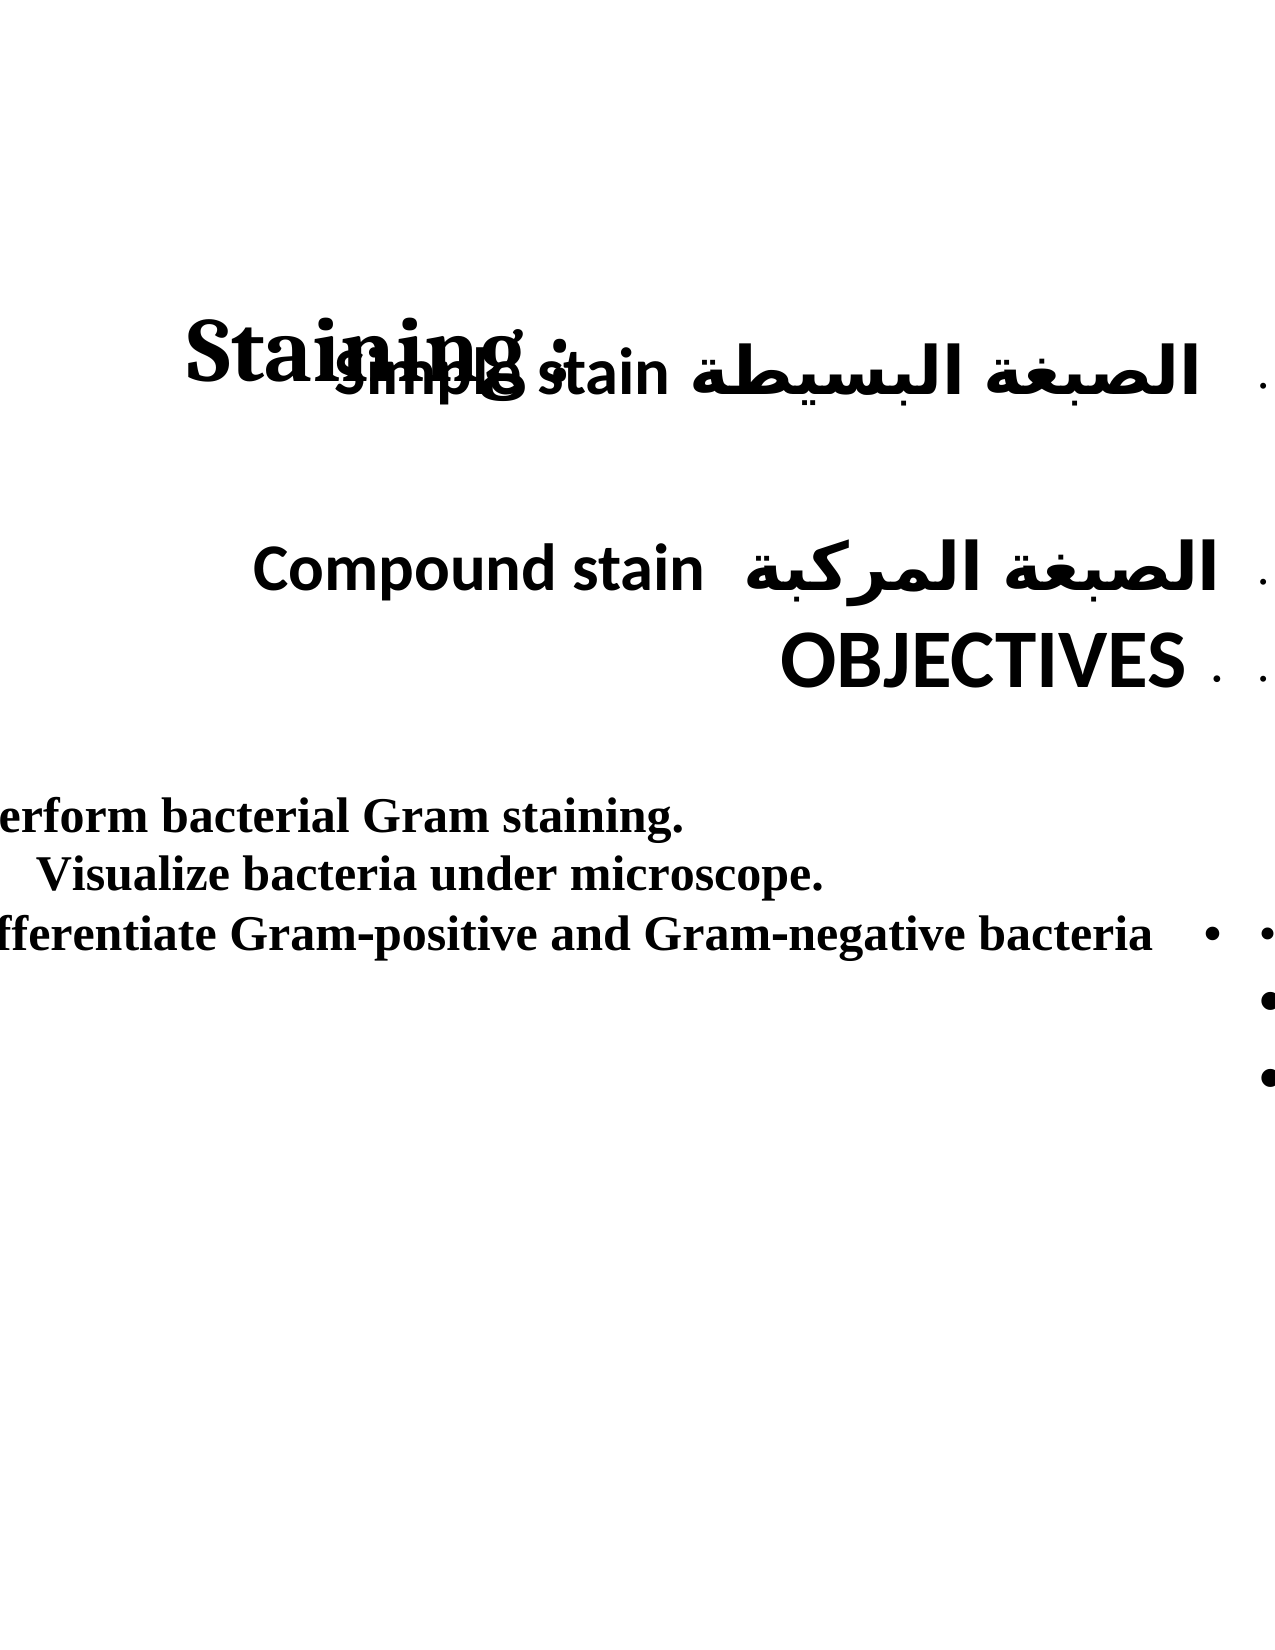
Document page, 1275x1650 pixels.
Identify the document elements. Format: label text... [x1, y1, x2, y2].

text Staining : [187, 299, 1087, 404]
